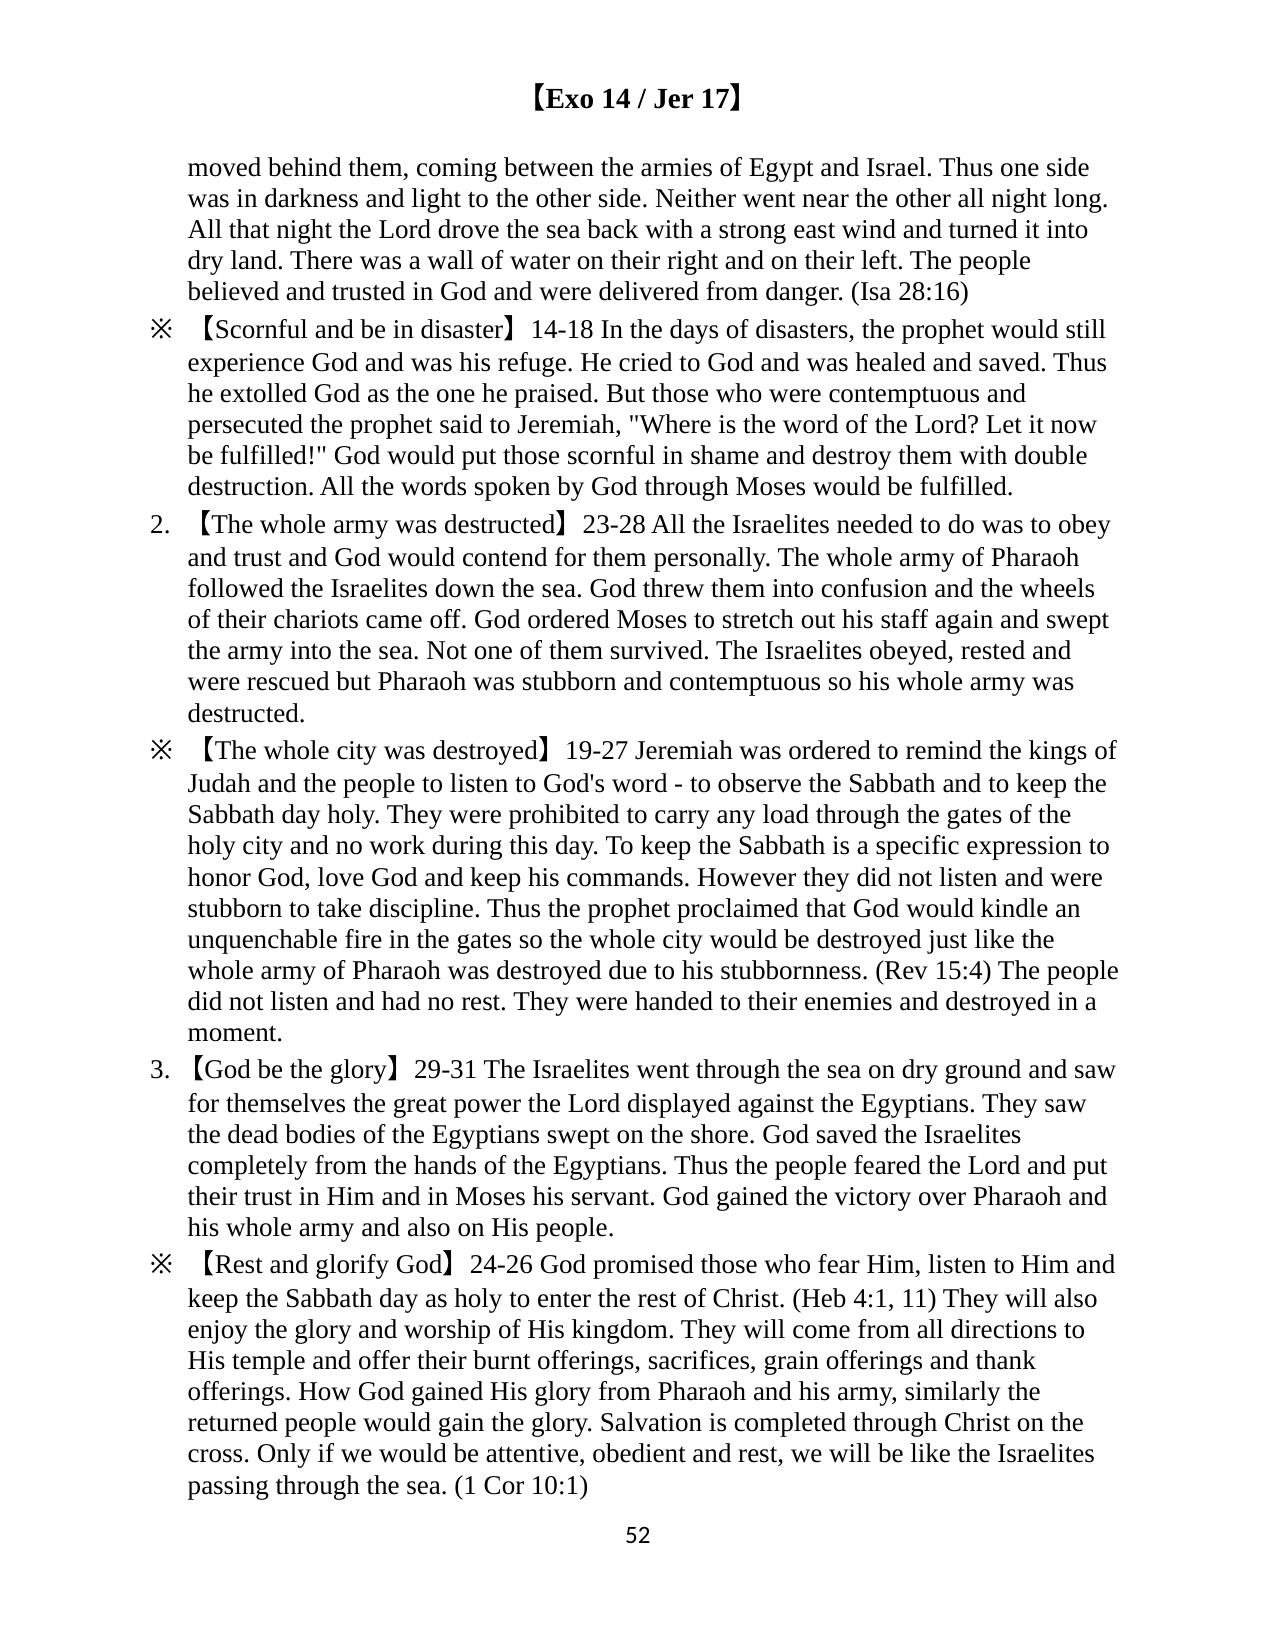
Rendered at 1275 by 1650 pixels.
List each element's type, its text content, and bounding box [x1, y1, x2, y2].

list 【Rest and glorify God】24-26 God promised those who fear Him, listen to Him and keep the Sabbath day as holy to enter the rest of Christ. (Heb 4:1, 11) They will also enjoy the glory and worship of His kingdom. They will come from all directions to His temple and offer their burnt offerings, sacrifices, grain offerings and thank offerings. How God gained His glory from Pharaoh and his army, similarly the returned people would gain the glory. Salvation is completed through Christ on the cross. Only if we would be attentive, obedient and rest, we will be like the Israelites passing through the sea. (1 Cor 10:1) [150, 1242, 1125, 1500]
list 【The whole city was destroyed】19-27 Jeremiah was ordered to remind the kings of Judah and the people to listen to God's word - to observe the Sabbath and to keep the Sabbath day holy. They were prohibited to carry any load through the gates of the holy city and no work during this day. To keep the Sabbath is a specific expression to honor God, love God and keep his commands. However they did not listen and were stubborn to take discipline. Thus the prophet proclaimed that God would kindle an unquenchable fire in the gates so the whole city would be destroyed just like the whole army of Pharaoh was destroyed due to his stubbornness. (Rev 15:4) The people did not listen and had no rest. They were handed to their enemies and destroyed in a moment. [150, 728, 1125, 1047]
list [150, 151, 1125, 307]
list 3. 【God be the glory】29-31 The Israelites went through the sea on dry ground and saw for themselves the great power the Lord displayed against the Egyptians. They saw the dead bodies of the Egyptians swept on the shore. God saved the Israelites completely from the hands of the Egyptians. Thus the people feared the Lord and put their trust in Him and in Moses his servant. God gained the victory over Pharaoh and his whole army and also on His people. [150, 1047, 1125, 1242]
list 【Scornful and be in disaster】14-18 In the days of disasters, the prophet would still experience God and was his refuge. He cried to God and was healed and saved. Thus he extolled God as the one he praised. But those who were contemptuous and persecuted the prophet said to Jeremiah, "Where is the word of the Lord? Let it now be fulfilled!" God would put those scornful in shame and destroy them with double destruction. All the words spoken by God through Moses would be fulfilled. [150, 307, 1125, 502]
list 2. 【The whole army was destructed】23-28 All the Israelites needed to do was to obey and trust and God would contend for them personally. The whole army of Pharaoh followed the Israelites down the sea. God threw them into confusion and the wheels of their chariots came off. God ordered Moses to stretch out his staff again and swept the army into the sea. Not one of them survived. The Israelites obeyed, rested and were rescued but Pharaoh was stubborn and contemptuous so his whole army was destructed. [150, 502, 1125, 728]
